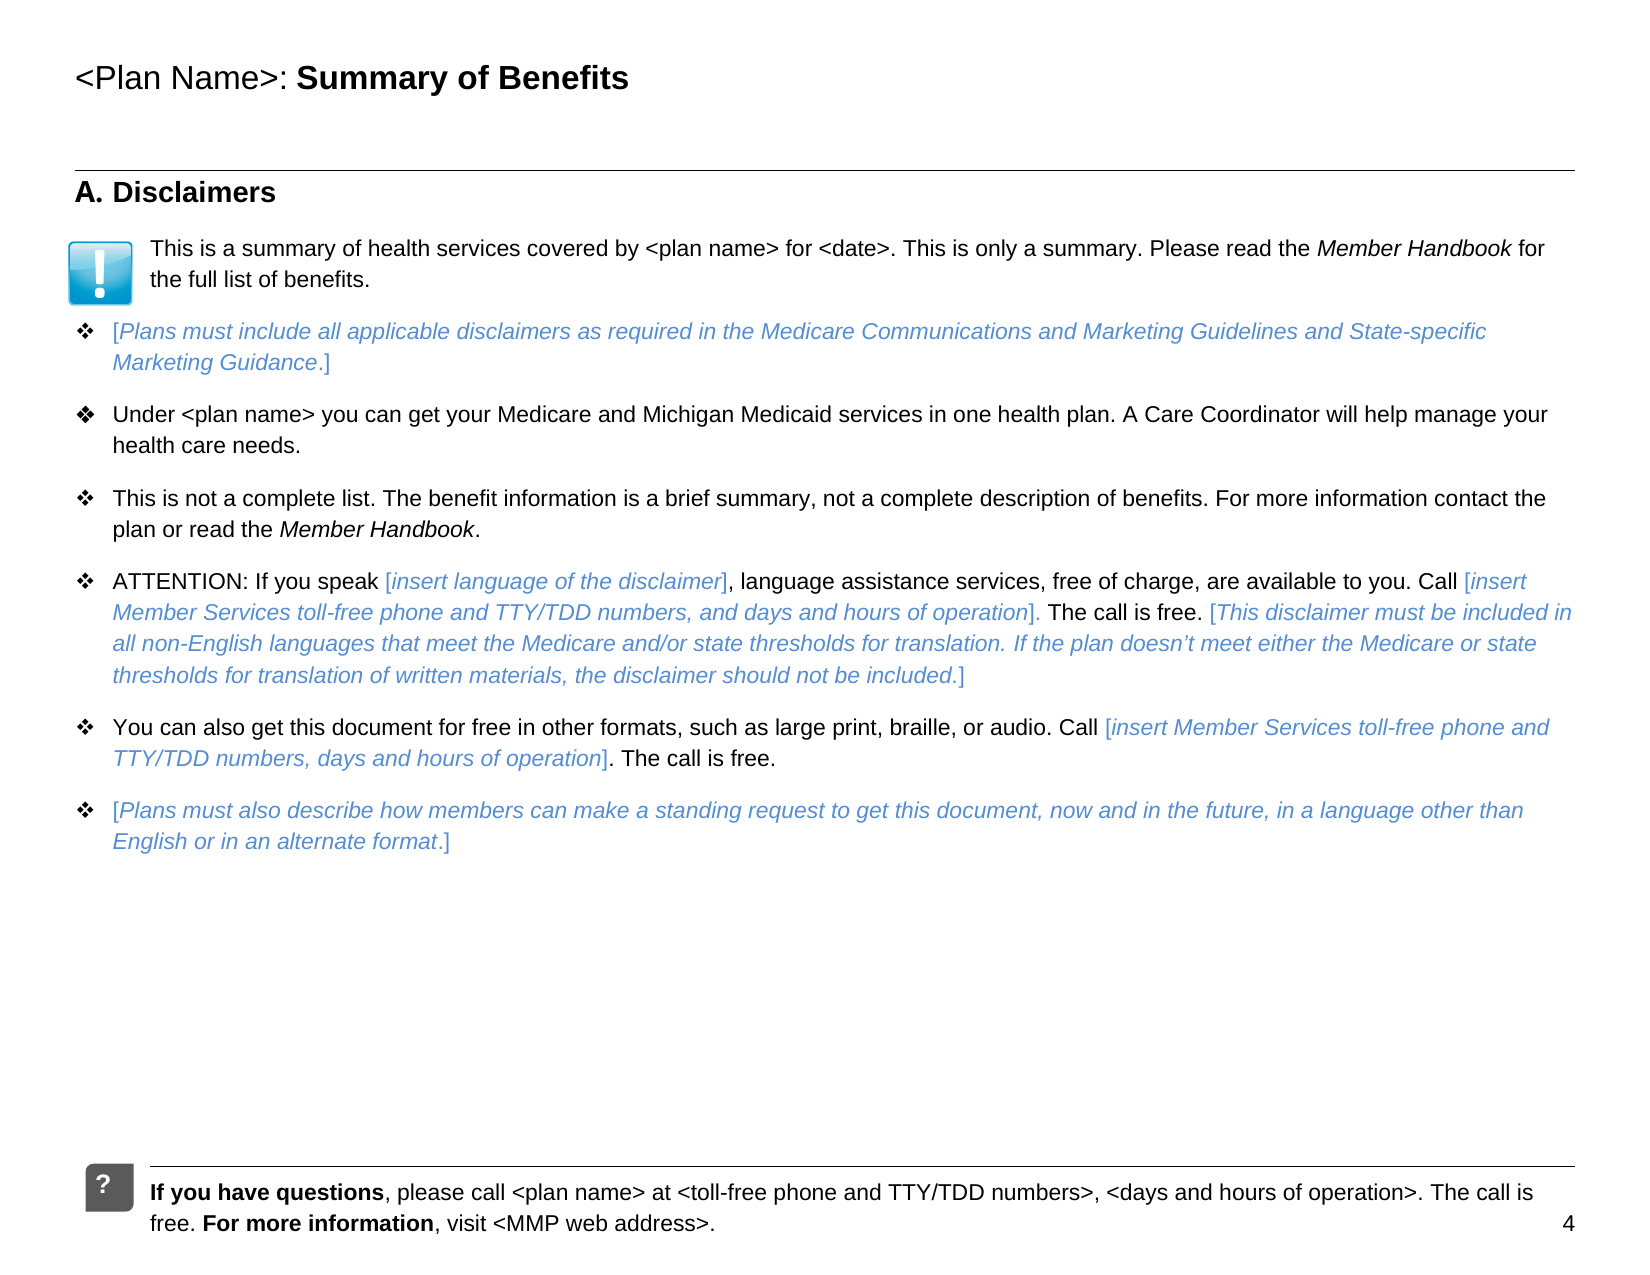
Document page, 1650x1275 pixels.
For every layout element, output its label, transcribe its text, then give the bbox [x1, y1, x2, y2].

list ATTENTION: If you speak [insert language of the disclaimer], language assistance services, free of charge, are available to you. Call [insert Member Services toll-free phone and TTY/TDD numbers, and days and hours of operation]. The call is free. [This disclaimer must be included in all non-English languages that meet the Medicare and/or state thresholds for translation. If the plan doesn’t meet either the Medicare or state thresholds for translation of written materials, the disclaimer should not be included.] [75, 564, 1575, 689]
list This is not a complete list. The benefit information is a brief summary, not a complete description of benefits. For more information contact the plan or read the Member Handbook. [75, 481, 1575, 543]
list Under <plan name> you can get your Medicare and Michigan Medicaid services in one health plan. A Care Coordinator will help manage your health care needs. [75, 398, 1575, 460]
subtitle Disclaimers [75, 171, 1575, 210]
list [Plans must also describe how members can make a standing request to get this document, now and in the future, in a language other than English or in an alternate format.] [75, 793, 1575, 856]
list [Plans must include all applicable disclaimers as required in the Medicare Communications and Marketing Guidelines and State-specific Marketing Guidance.] [75, 314, 1500, 377]
picture [68, 244, 133, 306]
list You can also get this document for free in other formats, such as large print, braille, or audio. Call [insert Member Services toll-free phone and TTY/TDD numbers, days and hours of operation]. The call is free. [75, 710, 1575, 773]
text This is a summary of health services covered by <plan name> for <date>. This is only a summary. Please read the Member Handbook for the full list of benefits. [150, 231, 1575, 293]
